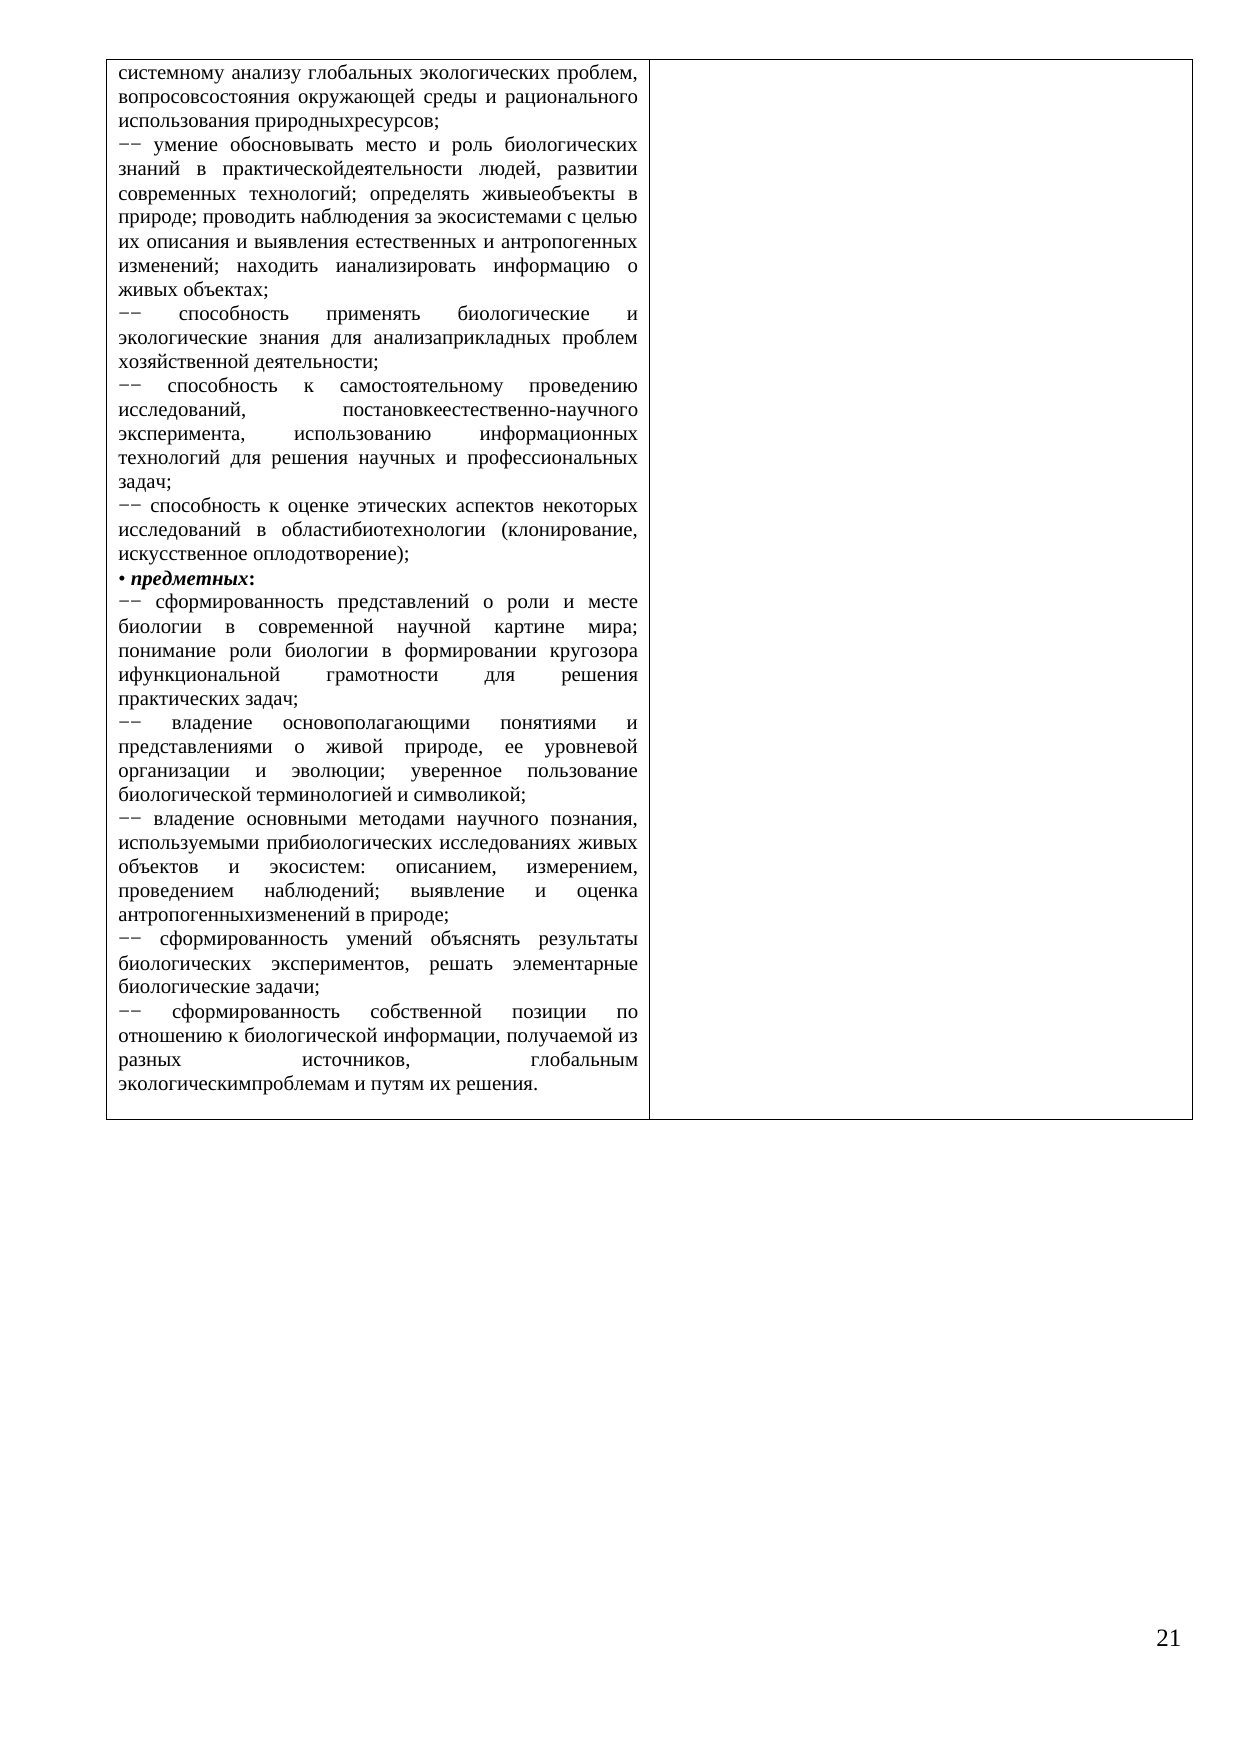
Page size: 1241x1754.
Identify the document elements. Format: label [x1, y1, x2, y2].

table_cell [650, 60, 1192, 1119]
table_cell [107, 60, 649, 1119]
